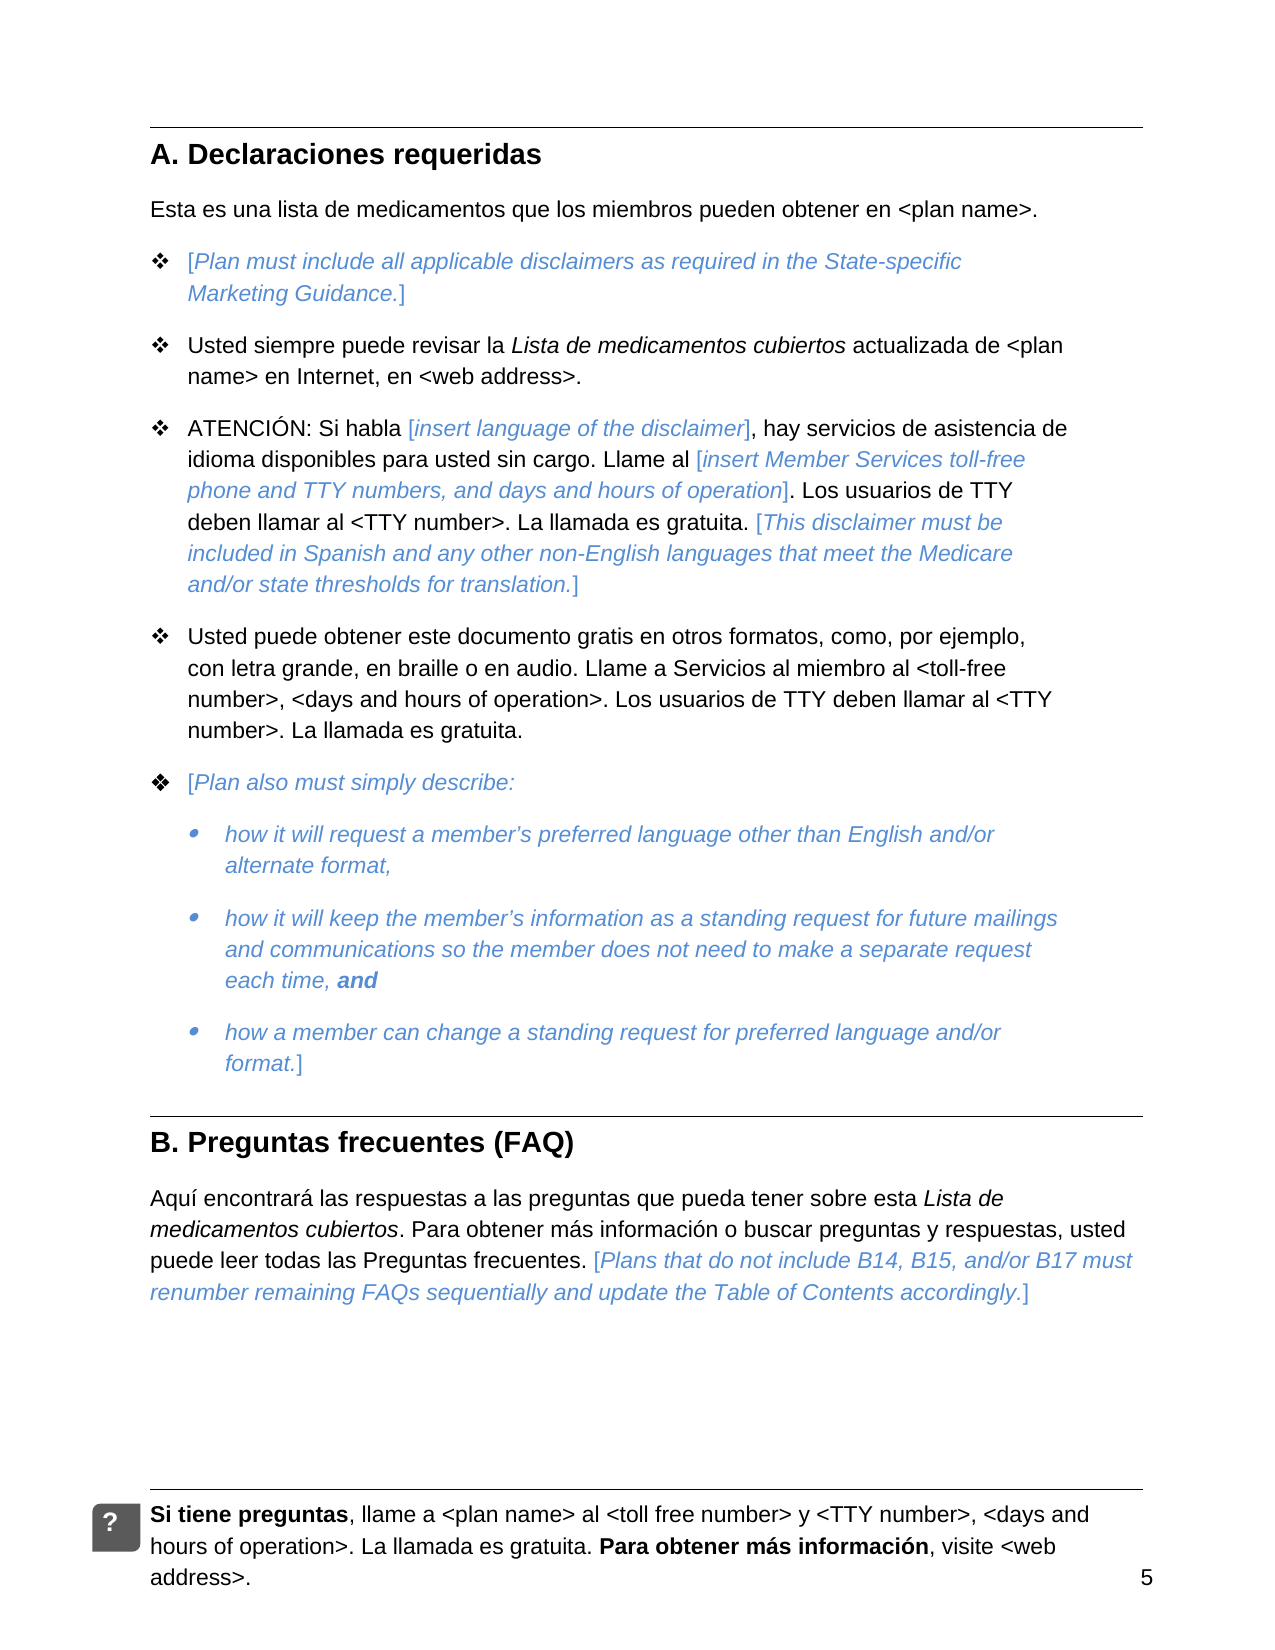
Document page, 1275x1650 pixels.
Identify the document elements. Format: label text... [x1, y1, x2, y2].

subtitle Preguntas frecuentes (FAQ) [150, 1117, 1143, 1160]
list ATENCIÓN: Si habla [insert language of the disclaimer], hay servicios de asistencia de idioma disponibles para usted sin cargo. Llame al [insert Member Services toll-free phone and TTY numbers, and days and hours of operation]. Los usuarios de TTY deben llamar al <TTY number>. La llamada es gratuita. [This disclaimer must be included in Spanish and any other non-English languages that meet the Medicare and/or state thresholds for translation.] [150, 411, 1068, 599]
text Aquí encontrará las respuestas a las preguntas que pueda tener sobre esta Lista de medicamentos cubiertos. Para obtener más información o buscar preguntas y respuestas, usted puede leer todas las Preguntas frecuentes. [Plans that do not include B14, B15, and/or B17 must renumber remaining FAQs sequentially and update the Table of Contents accordingly.] [150, 1181, 1143, 1306]
list how it will keep the member’s information as a standing request for future mailings and communications so the member does not need to make a separate request each time, and [187, 901, 1068, 995]
text Esta es una lista de medicamentos que los miembros pueden obtener en <plan name>. [150, 193, 1143, 224]
list how it will request a member’s preferred language other than English and/or alternate format, [187, 818, 1068, 880]
list Usted puede obtener este documento gratis en otros formatos, como, por ejemplo, con letra grande, en braille o en audio. Llame a Servicios al miembro al <toll-free number>, <days and hours of operation>. Los usuarios de TTY deben llamar al <TTY number>. La llamada es gratuita. [150, 620, 1068, 745]
list [Plan also must simply describe: [150, 766, 1068, 797]
list [Plan must include all applicable disclaimers as required in the State-specific Marketing Guidance.] [150, 245, 1068, 307]
list how a member can change a standing request for preferred language and/or format.] [187, 1016, 1068, 1078]
subtitle Declaraciones requeridas [150, 128, 1143, 172]
list Usted siempre puede revisar la Lista de medicamentos cubiertos actualizada de <plan name> en Internet, en <web address>. [150, 328, 1068, 391]
